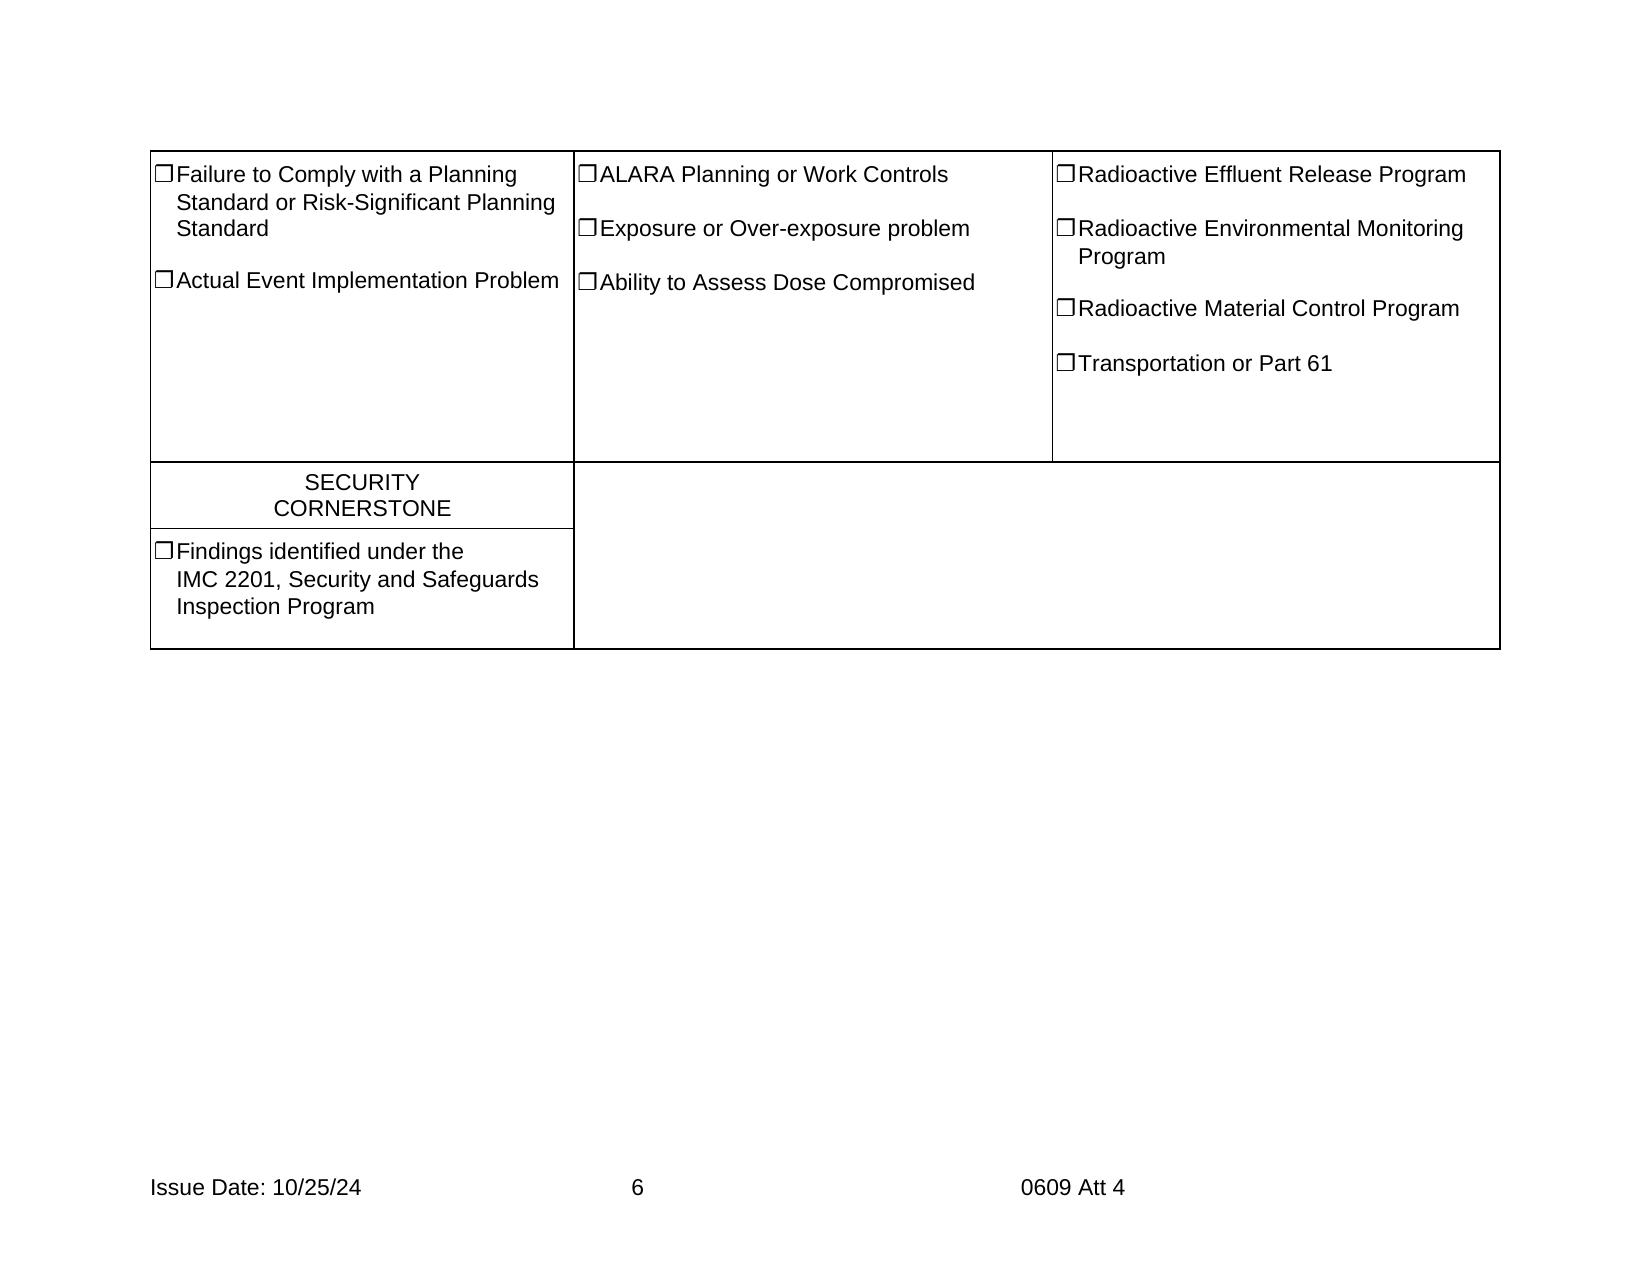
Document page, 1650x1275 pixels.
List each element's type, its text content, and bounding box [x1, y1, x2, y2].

table_cell ❐ Radioactive Effluent Release Program ❐ Radioactive Environmental Monitoring Program ❐ Radioactive Material Control Program ❐ Transportation or Part 61 [1053, 152, 1499, 461]
table_cell ❐ Failure to Comply with a Planning Standard or Risk-Significant Planning Standard ❐ Actual Event Implementation Problem [151, 152, 573, 461]
table_cell ❐ Findings identified under the IMC 2201, Security and Safeguards Inspection Program [151, 529, 573, 648]
table_cell SECURITY CORNERSTONE [151, 463, 573, 527]
table_cell [575, 463, 1499, 648]
table_cell ❐ ALARA Planning or Work Controls ❐ Exposure or Over-exposure problem ❐ Ability to Assess Dose Compromised [575, 152, 1052, 461]
